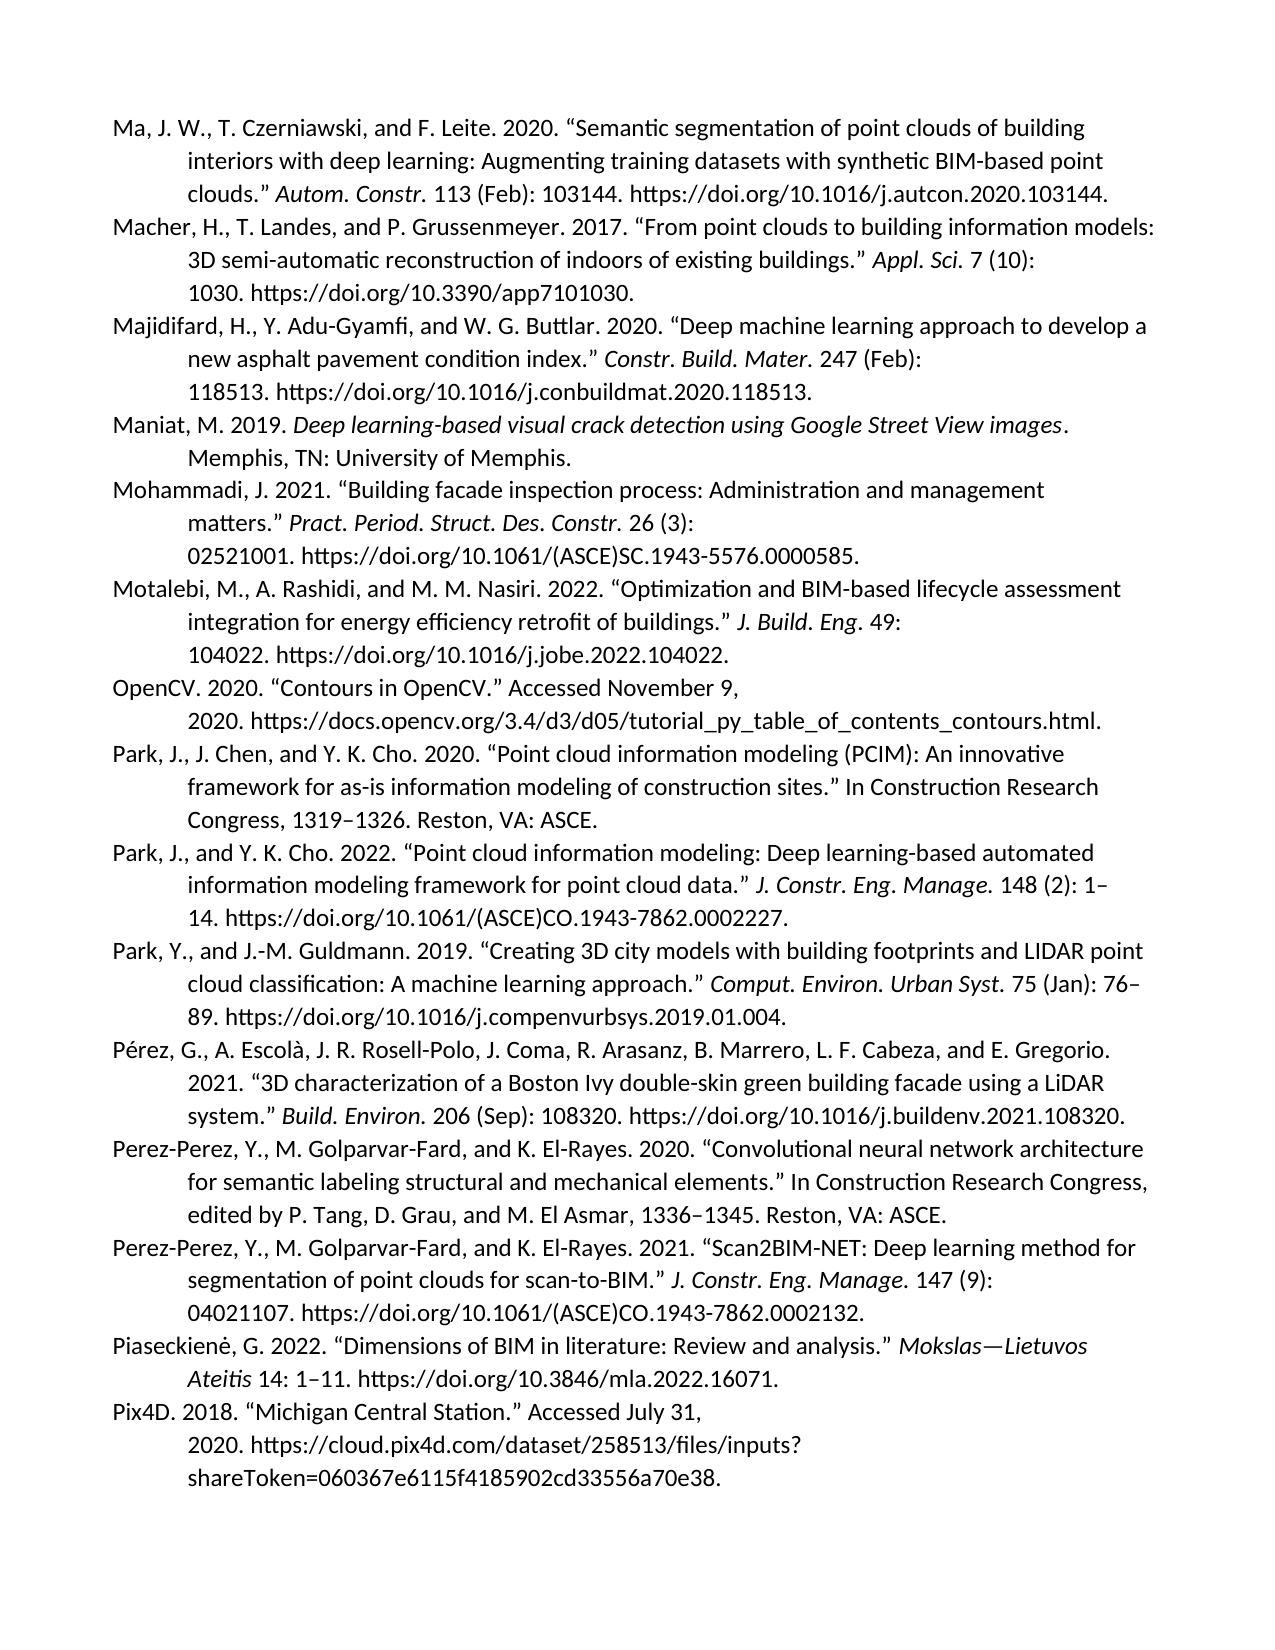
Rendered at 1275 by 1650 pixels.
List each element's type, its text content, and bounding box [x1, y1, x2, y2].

text Majidifard, H., Y. Adu-Gyamfi, and W. G. Buttlar. 2020. “Deep machine learning approach to develop a new asphalt pavement condition index.” Constr. Build. Mater. 247 (Feb): 118513. https://doi.org/10.1016/j.conbuildmat.2020.118513. [112, 310, 1162, 406]
text Pérez, G., A. Escolà, J. R. Rosell-Polo, J. Coma, R. Arasanz, B. Marrero, L. F. Cabeza, and E. Gregorio. 2021. “3D characterization of a Boston Ivy double-skin green building facade using a LiDAR system.” Build. Environ. 206 (Sep): 108320. https://doi.org/10.1016/j.buildenv.2021.108320. [112, 1034, 1162, 1131]
text Mohammadi, J. 2021. “Building facade inspection process: Administration and management matters.” Pract. Period. Struct. Des. Constr. 26 (3): 02521001. https://doi.org/10.1061/(ASCE)SC.1943-5576.0000585. [112, 474, 1162, 571]
text Perez-Perez, Y., M. Golparvar-Fard, and K. El-Rayes. 2021. “Scan2BIM-NET: Deep learning method for segmentation of point clouds for scan-to-BIM.” J. Constr. Eng. Manage. 147 (9): 04021107. https://doi.org/10.1061/(ASCE)CO.1943-7862.0002132. [112, 1232, 1162, 1328]
text OpenCV. 2020. “Contours in OpenCV.” Accessed November 9, 2020. https://docs.opencv.org/3.4/d3/d05/tutorial_py_table_of_contents_contours.html. [112, 672, 1162, 736]
text Maniat, M. 2019. Deep learning-based visual crack detection using Google Street View images. Memphis, TN: University of Memphis. [112, 409, 1162, 472]
text Macher, H., T. Landes, and P. Grussenmeyer. 2017. “From point clouds to building information models: 3D semi-automatic reconstruction of indoors of existing buildings.” Appl. Sci. 7 (10): 1030. https://doi.org/10.3390/app7101030. [112, 211, 1162, 308]
text Ma, J. W., T. Czerniawski, and F. Leite. 2020. “Semantic segmentation of point clouds of building interiors with deep learning: Augmenting training datasets with synthetic BIM-based point clouds.” Autom. Constr. 113 (Feb): 103144. https://doi.org/10.1016/j.autcon.2020.103144. [112, 112, 1162, 209]
text Pix4D. 2018. “Michigan Central Station.” Accessed July 31, 2020. https://cloud.pix4d.com/dataset/258513/files/inputs?shareToken=060367e6115f4185902cd33556a70e38. [112, 1396, 1162, 1493]
text Perez-Perez, Y., M. Golparvar-Fard, and K. El-Rayes. 2020. “Convolutional neural network architecture for semantic labeling structural and mechanical elements.” In Construction Research Congress, edited by P. Tang, D. Grau, and M. El Asmar, 1336–1345. Reston, VA: ASCE. [112, 1133, 1162, 1229]
text Motalebi, M., A. Rashidi, and M. M. Nasiri. 2022. “Optimization and BIM-based lifecycle assessment integration for energy efficiency retrofit of buildings.” J. Build. Eng. 49: 104022. https://doi.org/10.1016/j.jobe.2022.104022. [112, 573, 1162, 670]
text Piaseckienė, G. 2022. “Dimensions of BIM in literature: Review and analysis.” Mokslas—Lietuvos Ateitis 14: 1–11. https://doi.org/10.3846/mla.2022.16071. [112, 1330, 1162, 1394]
text Park, Y., and J.-M. Guldmann. 2019. “Creating 3D city models with building footprints and LIDAR point cloud classification: A machine learning approach.” Comput. Environ. Urban Syst. 75 (Jan): 76–89. https://doi.org/10.1016/j.compenvurbsys.2019.01.004. [112, 935, 1162, 1032]
text Park, J., and Y. K. Cho. 2022. “Point cloud information modeling: Deep learning-based automated information modeling framework for point cloud data.” J. Constr. Eng. Manage. 148 (2): 1–14. https://doi.org/10.1061/(ASCE)CO.1943-7862.0002227. [112, 837, 1162, 933]
text Park, J., J. Chen, and Y. K. Cho. 2020. “Point cloud information modeling (PCIM): An innovative framework for as-is information modeling of construction sites.” In Construction Research Congress, 1319–1326. Reston, VA: ASCE. [112, 738, 1162, 834]
